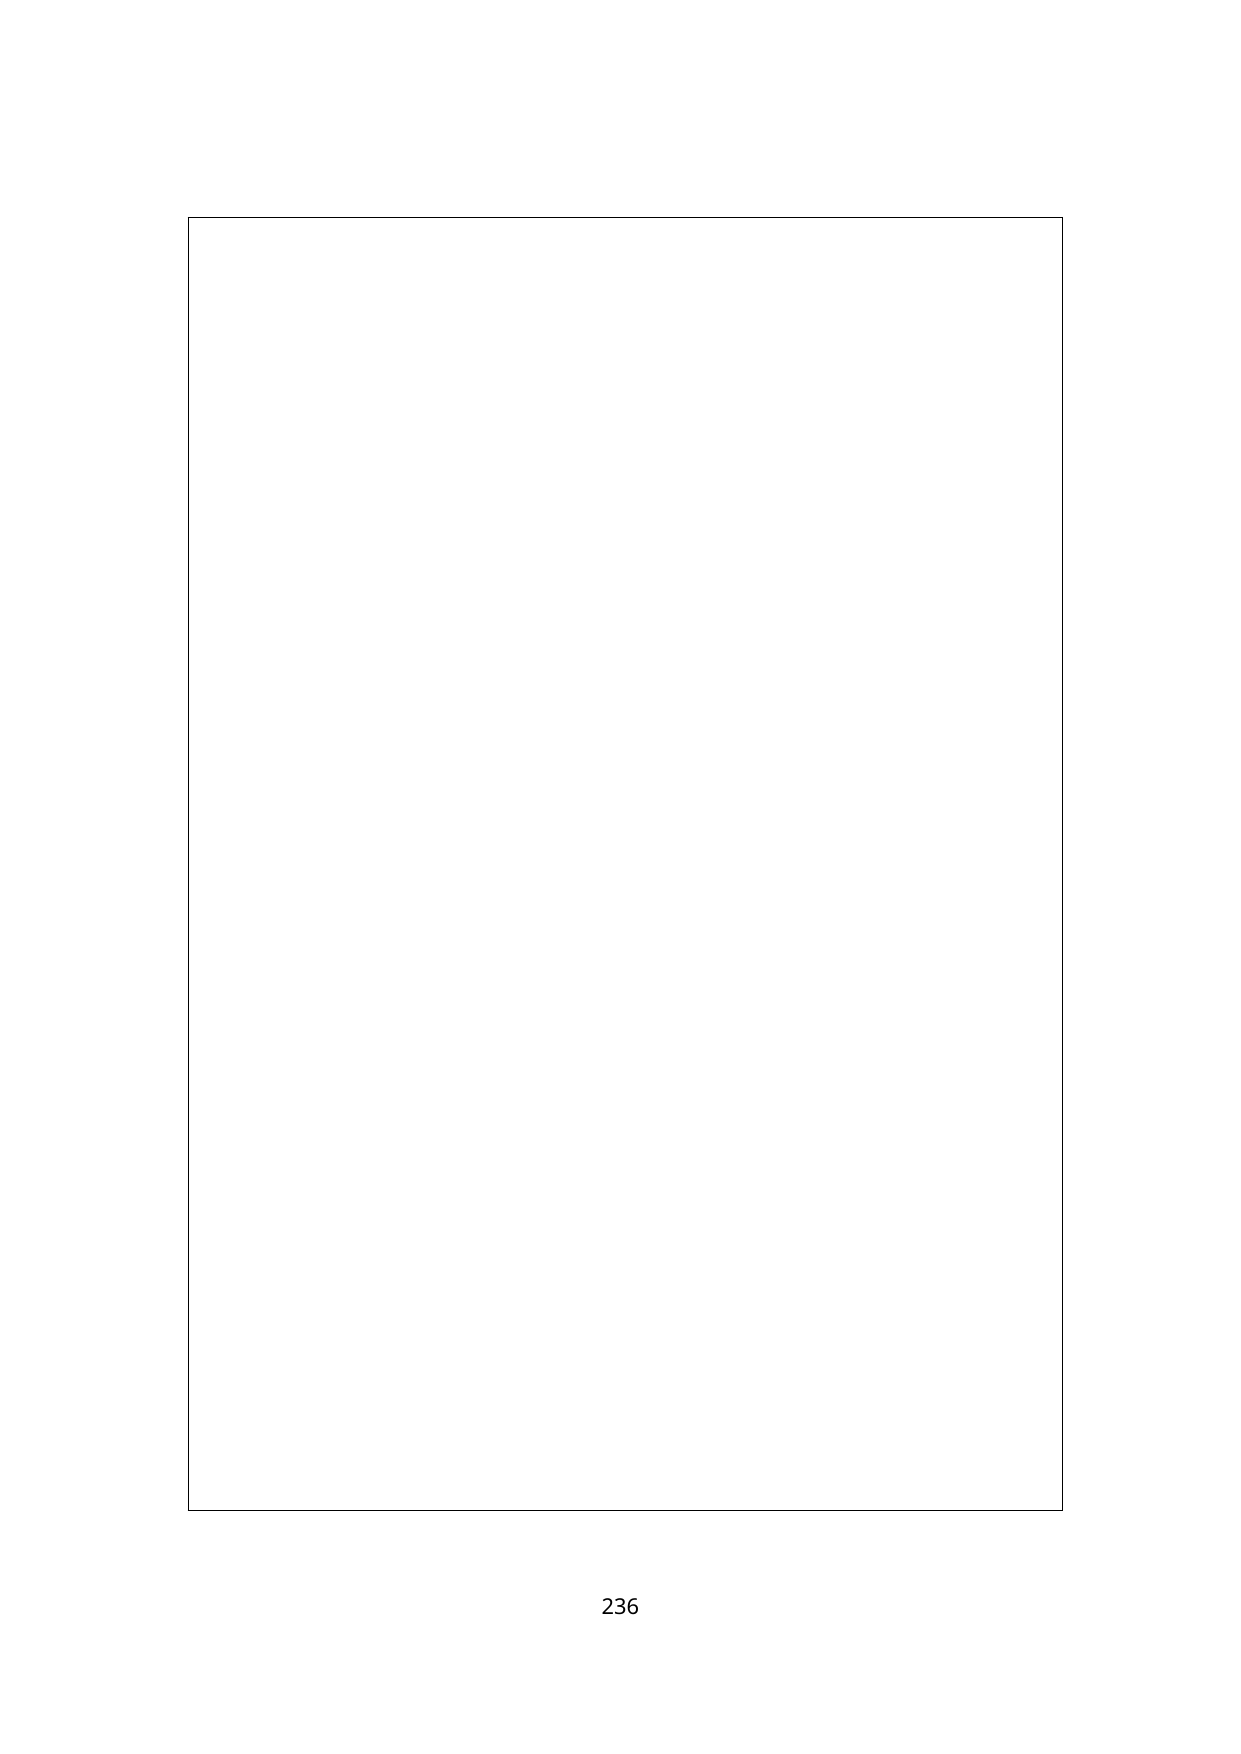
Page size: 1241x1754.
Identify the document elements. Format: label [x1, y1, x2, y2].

table_header [189, 218, 1062, 1509]
